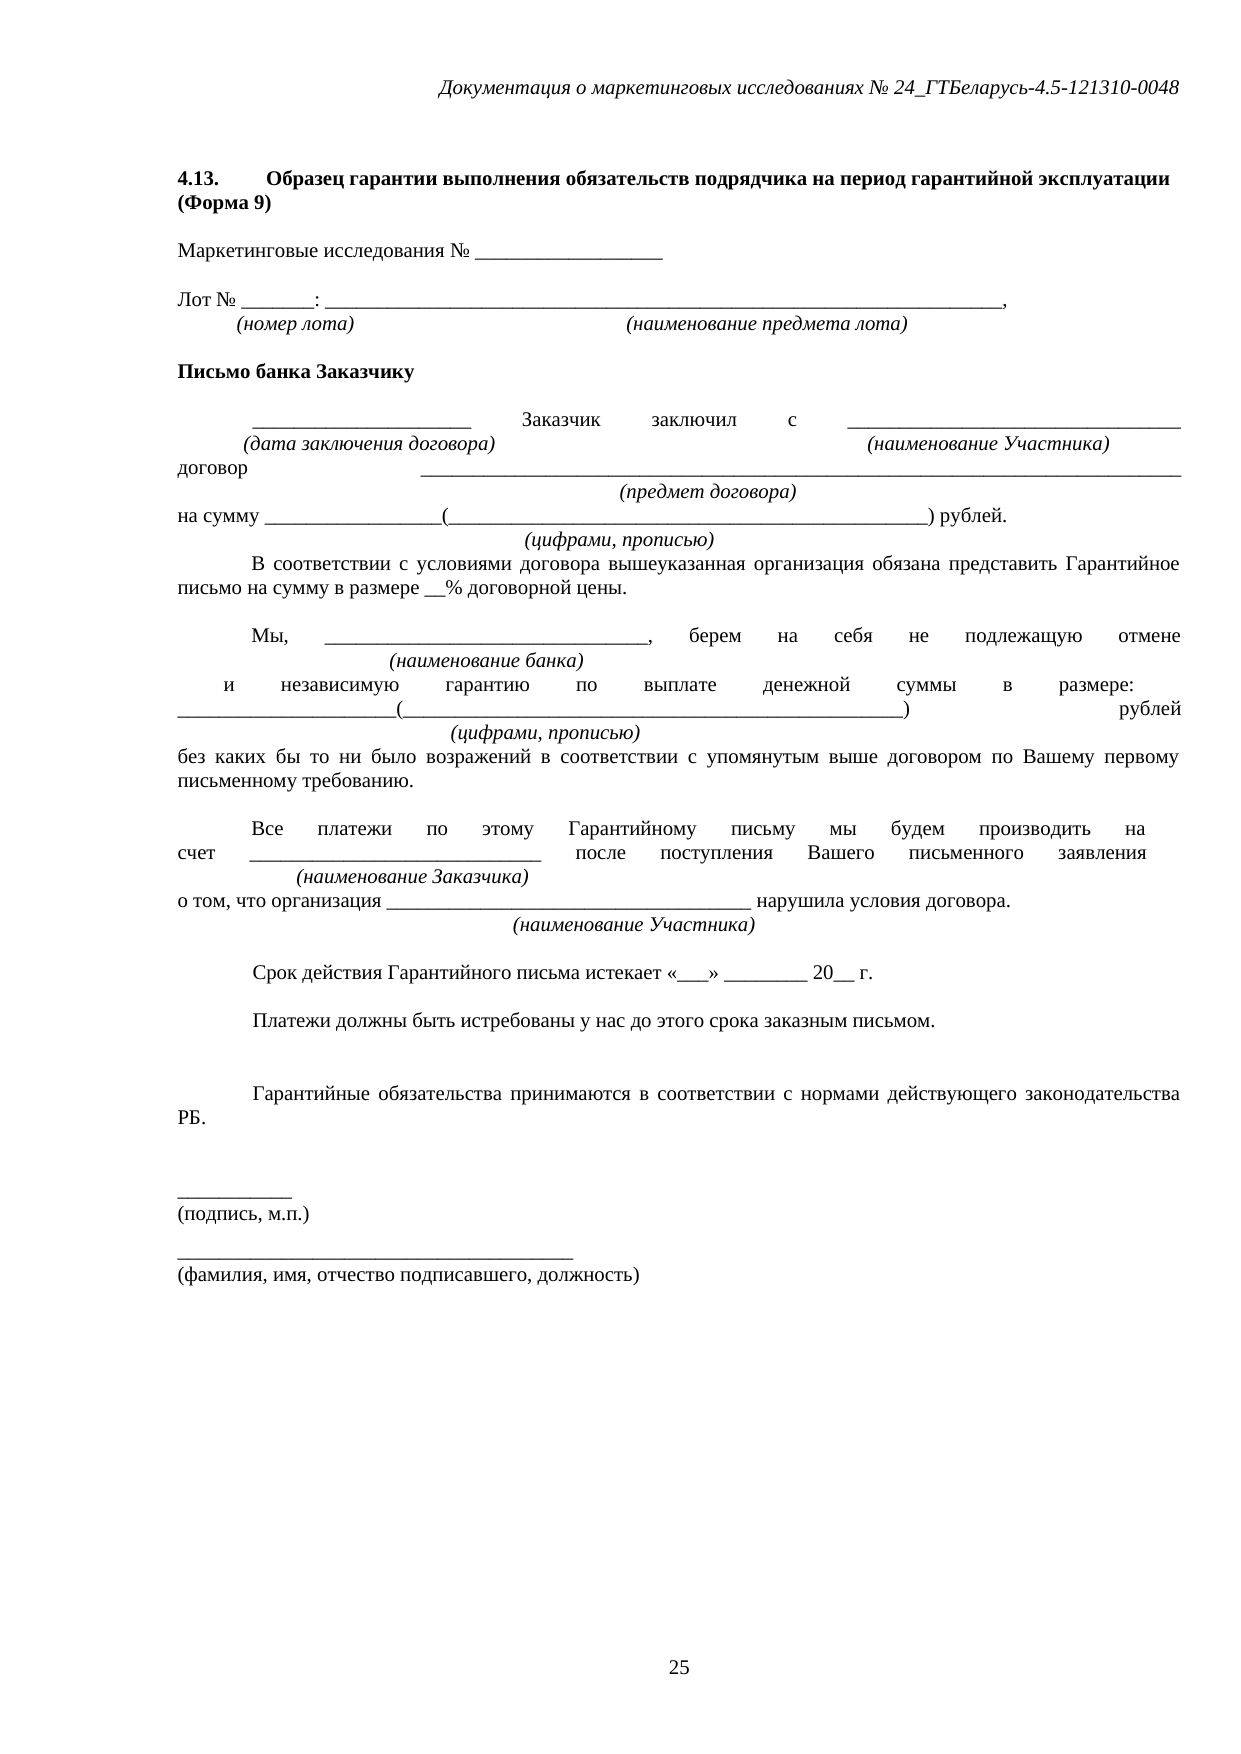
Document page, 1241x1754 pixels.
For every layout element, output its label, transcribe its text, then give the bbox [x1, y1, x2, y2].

text и независимую гарантию по выплате денежной суммы в размере: _____________________(________________________________________________) рублей (цифрами, прописью) [177, 672, 1181, 744]
text Срок действия Гарантийного письма истекает «___» ________ 20__ г. [177, 960, 1181, 984]
list Образец гарантии выполнения обязательств подрядчика на период гарантийной эксплуатации (Форма 9) [177, 166, 1181, 214]
text В соответствии с условиями договора вышеуказанная организация обязана представить Гарантийное письмо на сумму в размере __% договорной цены. [177, 551, 1181, 599]
text Письмо банка Заказчику [177, 359, 1181, 383]
text (номер лота) (наименование предмета лота) [177, 311, 1181, 335]
text договор _________________________________________________________________________ (предмет договора) [177, 455, 1181, 503]
text (подпись, м.п.) [177, 1201, 1181, 1225]
text Все платежи по этому Гарантийному письму мы будем производить на счет ____________________________ после поступления Вашего письменного заявления (наименование Заказчика) [177, 816, 1181, 888]
text Платежи должны быть истребованы у нас до этого срока заказным письмом. [177, 1008, 1181, 1032]
text (наименование Участника) [177, 912, 1181, 936]
text _____________________ Заказчик заключил с ________________________________ (дата заключения договора) (наименование Участника) [177, 407, 1181, 455]
text на сумму _________________(______________________________________________) рублей. [177, 503, 1181, 527]
text (цифрами, прописью) [177, 527, 1181, 551]
text о том, что организация ___________________________________ нарушила условия договора. [177, 888, 1181, 912]
text без каких бы то ни было возражений в соответствии с упомянутым выше договором по Вашему первому письменному требованию. [177, 744, 1181, 792]
text ______________________________________ [177, 1237, 1181, 1262]
text Гарантийные обязательства принимаются в соответствии с нормами действующего законодательства РБ. [177, 1081, 1181, 1129]
text Мы, _______________________________, берем на себя не подлежащую отмене (наименование банка) [177, 623, 1181, 672]
text Маркетинговые исследования № __________________ [177, 238, 1181, 262]
text ___________ [177, 1177, 1181, 1201]
text (фамилия, имя, отчество подписавшего, должность) [177, 1262, 1181, 1286]
text Лот № _______: _________________________________________________________________, [177, 287, 1181, 311]
